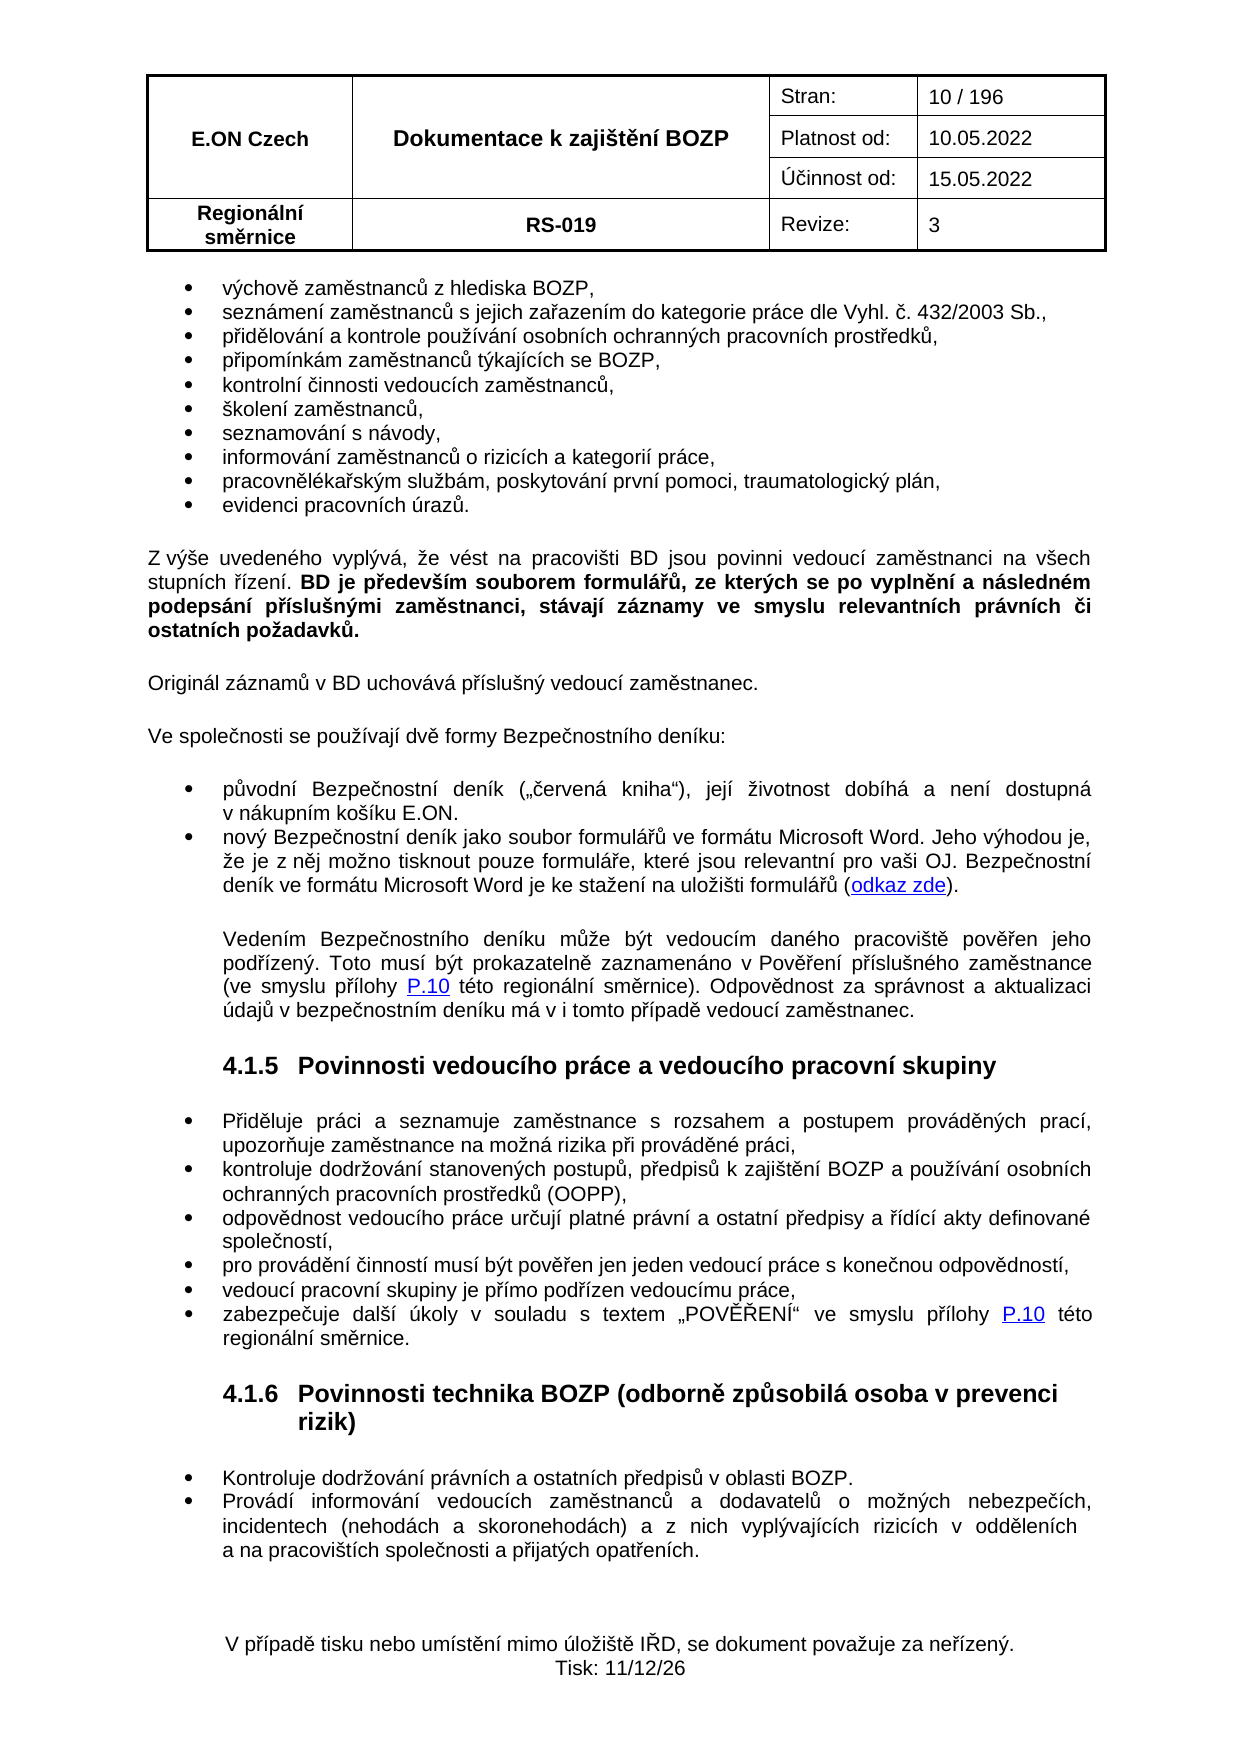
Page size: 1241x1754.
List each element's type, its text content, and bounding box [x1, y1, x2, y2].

subtitle Povinnosti vedoucího práce a vedoucího pracovní skupiny [223, 1051, 1092, 1080]
list výchově zaměstnanců z hlediska BOZP, [185, 276, 1092, 300]
list pracovnělékařským službám, poskytování první pomoci, traumatologický plán, [185, 469, 1092, 493]
list informování zaměstnanců o rizicích a kategorií práce, [185, 444, 1092, 469]
list kontrolní činnosti vedoucích zaměstnanců, [185, 372, 1092, 396]
list Přiděluje práci a seznamuje zaměstnance s rozsahem a postupem prováděných prací, upozorňuje zaměstnance na možná rizika při prováděné práci, [185, 1109, 1092, 1157]
list Kontroluje dodržování právních a ostatních předpisů v oblasti BOZP. [185, 1465, 1092, 1489]
list školení zaměstnanců, [185, 396, 1092, 421]
list zabezpečuje další úkoly v souladu s textem „POVĚŘENÍ“ ve smyslu přílohy P.10 této regionální směrnice. [185, 1301, 1092, 1349]
list odpovědnost vedoucího práce určují platné právní a ostatní předpisy a řídící akty definované společností, [185, 1205, 1092, 1253]
list přidělování a kontrole používání osobních ochranných pracovních prostředků, [185, 324, 1092, 348]
text Ve společnosti se používají dvě formy Bezpečnostního deníku: [148, 724, 1092, 748]
list evidenci pracovních úrazů. [185, 493, 1092, 517]
list nový Bezpečnostní deník jako soubor formulářů ve formátu Microsoft Word. Jeho výhodou je, že je z něj možno tisknout pouze formuláře, které jsou relevantní pro vaši OJ. Bezpečnostní deník ve formátu Microsoft Word je ke stažení na uložišti formulářů (odkaz zde). [185, 825, 1092, 897]
list kontroluje dodržování stanovených postupů, předpisů k zajištění BOZP a používání osobních ochranných pracovních prostředků (OOPP), [185, 1157, 1092, 1205]
list seznámení zaměstnanců s jejich zařazením do kategorie práce dle Vyhl. č. 432/2003 Sb., [185, 300, 1092, 324]
text Originál záznamů v BD uchovává příslušný vedoucí zaměstnanec. [148, 671, 1092, 695]
list původní Bezpečnostní deník („červená kniha“), její životnost dobíhá a není dostupná v nákupním košíku E.ON. [185, 777, 1092, 825]
subtitle Povinnosti technika BOZP (odborně způsobilá osoba v prevenci rizik) [223, 1379, 1092, 1436]
list pro provádění činností musí být pověřen jen jeden vedoucí práce s konečnou odpovědností, [185, 1253, 1092, 1277]
list Provádí informování vedoucích zaměstnanců a dodavatelů o možných nebezpečích, incidentech (nehodách a skoronehodách) a z nich vyplývajících rizicích v odděleních a na pracovištích společnosti a přijatých opatřeních. [185, 1489, 1092, 1561]
list seznamování s návody, [185, 421, 1092, 444]
list připomínkám zaměstnanců týkajících se BOZP, [185, 348, 1092, 372]
list vedoucí pracovní skupiny je přímo podřízen vedoucímu práce, [185, 1277, 1092, 1301]
text Vedením Bezpečnostního deníku může být vedoucím daného pracoviště pověřen jeho podřízený. Toto musí být prokazatelně zaznamenáno v Pověření příslušného zaměstnance (ve smyslu přílohy P.10 této regionální směrnice). Odpovědnost za správnost a aktualizaci údajů v bezpečnostním deníku má v i tomto případě vedoucí zaměstnanec. [223, 926, 1092, 1022]
text Z výše uvedeného vyplývá, že vést na pracovišti BD jsou povinni vedoucí zaměstnanci na všech stupních řízení. BD je především souborem formulářů, ze kterých se po vyplnění a následném podepsání příslušnými zaměstnanci, stávají záznamy ve smyslu relevantních právních či ostatních požadavků. [148, 546, 1092, 642]
